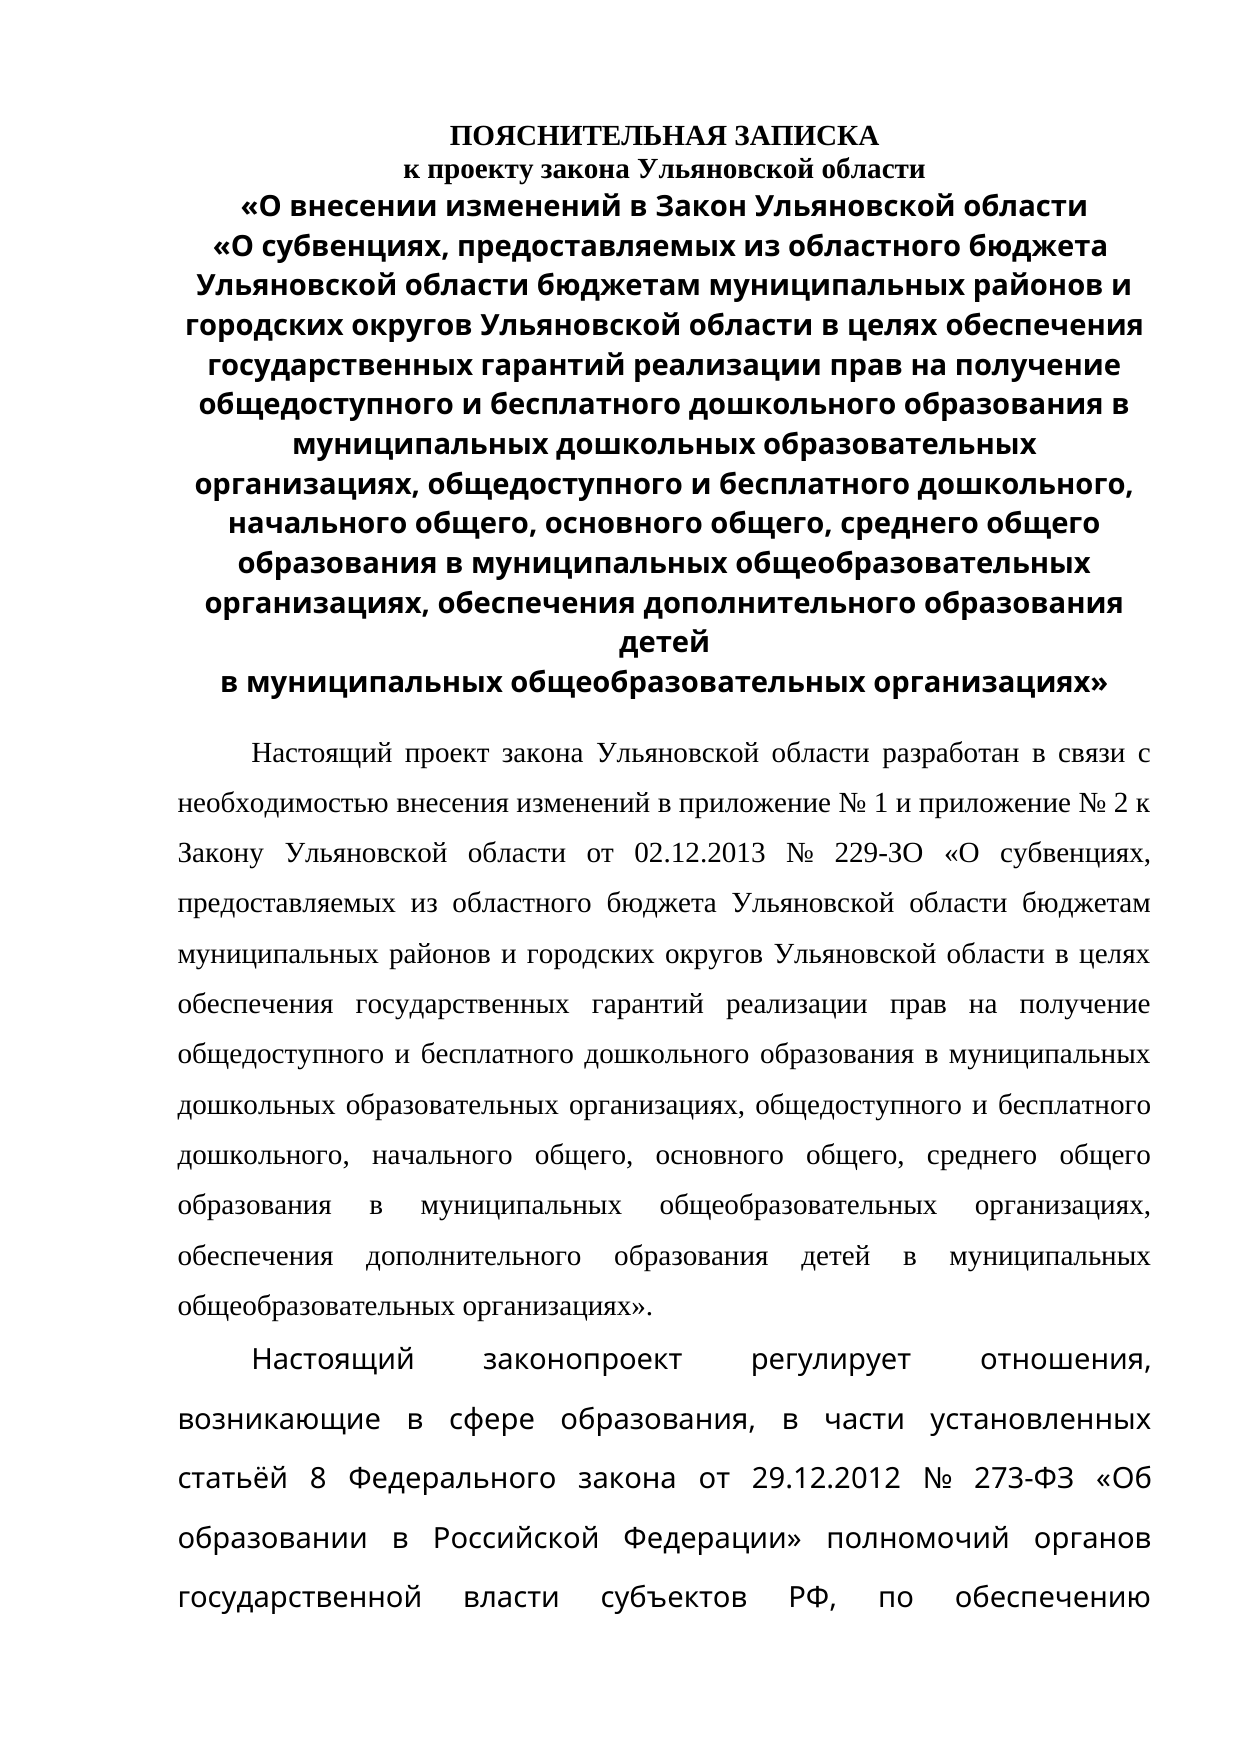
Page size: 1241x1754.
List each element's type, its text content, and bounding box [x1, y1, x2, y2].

text в муниципальных общеобразовательных организациях» [177, 661, 1152, 701]
text «О внесении изменений в Закон Ульяновской области [177, 185, 1152, 225]
text ПОЯСНИТЕЛЬНАЯ ЗАПИСКА [177, 118, 1152, 152]
text «О субвенциях, предоставляемых из областного бюджета Ульяновской области бюджетам муниципальных районов и городских округов Ульяновской области в целях обеспечения государственных гарантий реализации прав на получение общедоступного и бесплатного дошкольного образования в муниципальных дошкольных образовательных организациях, общедоступного и бесплатного дошкольного, начального общего, основного общего, среднего общего образования в муниципальных общеобразовательных организациях, обеспечения дополнительного образования детей [177, 225, 1152, 661]
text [177, 1338, 1152, 1616]
text к проекту закона Ульяновской области [177, 152, 1152, 185]
subtitle Настоящий проект закона Ульяновской области разработан в связи с необходимостью внесения изменений в приложение № 1 и приложение № 2 к Закону Ульяновской области от 02.12.2013 № 229-ЗО «О субвенциях, предоставляемых из областного бюджета Ульяновской области бюджетам муниципальных районов и городских округов Ульяновской области в целях обеспечения государственных гарантий реализации прав на получение общедоступного и бесплатного дошкольного образования в муниципальных дошкольных образовательных организациях, общедоступного и бесплатного дошкольного, начального общего, основного общего, среднего общего образования в муниципальных общеобразовательных организациях, обеспечения дополнительного образования детей в муниципальных общеобразовательных организациях». [177, 735, 1152, 1322]
